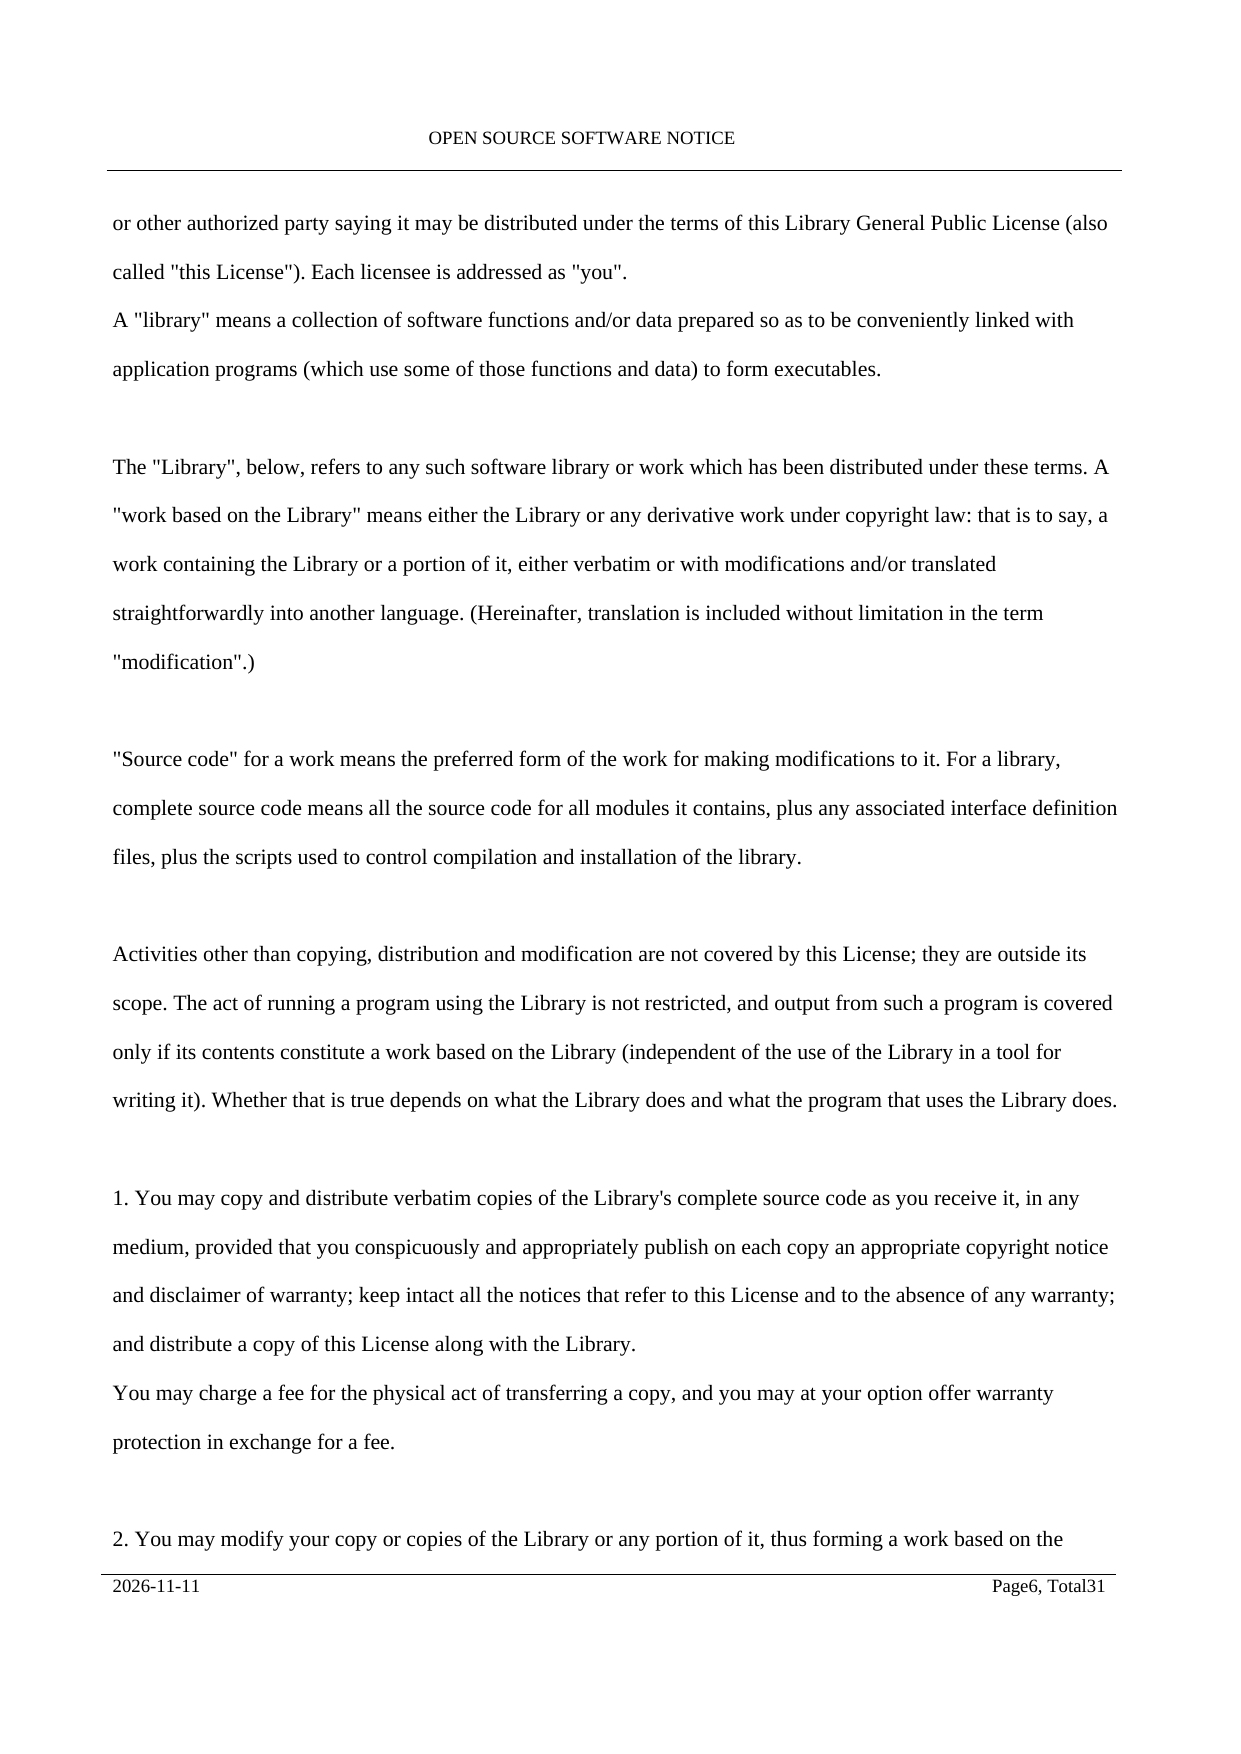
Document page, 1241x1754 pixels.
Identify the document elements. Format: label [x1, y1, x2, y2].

text [112, 206, 1128, 1555]
